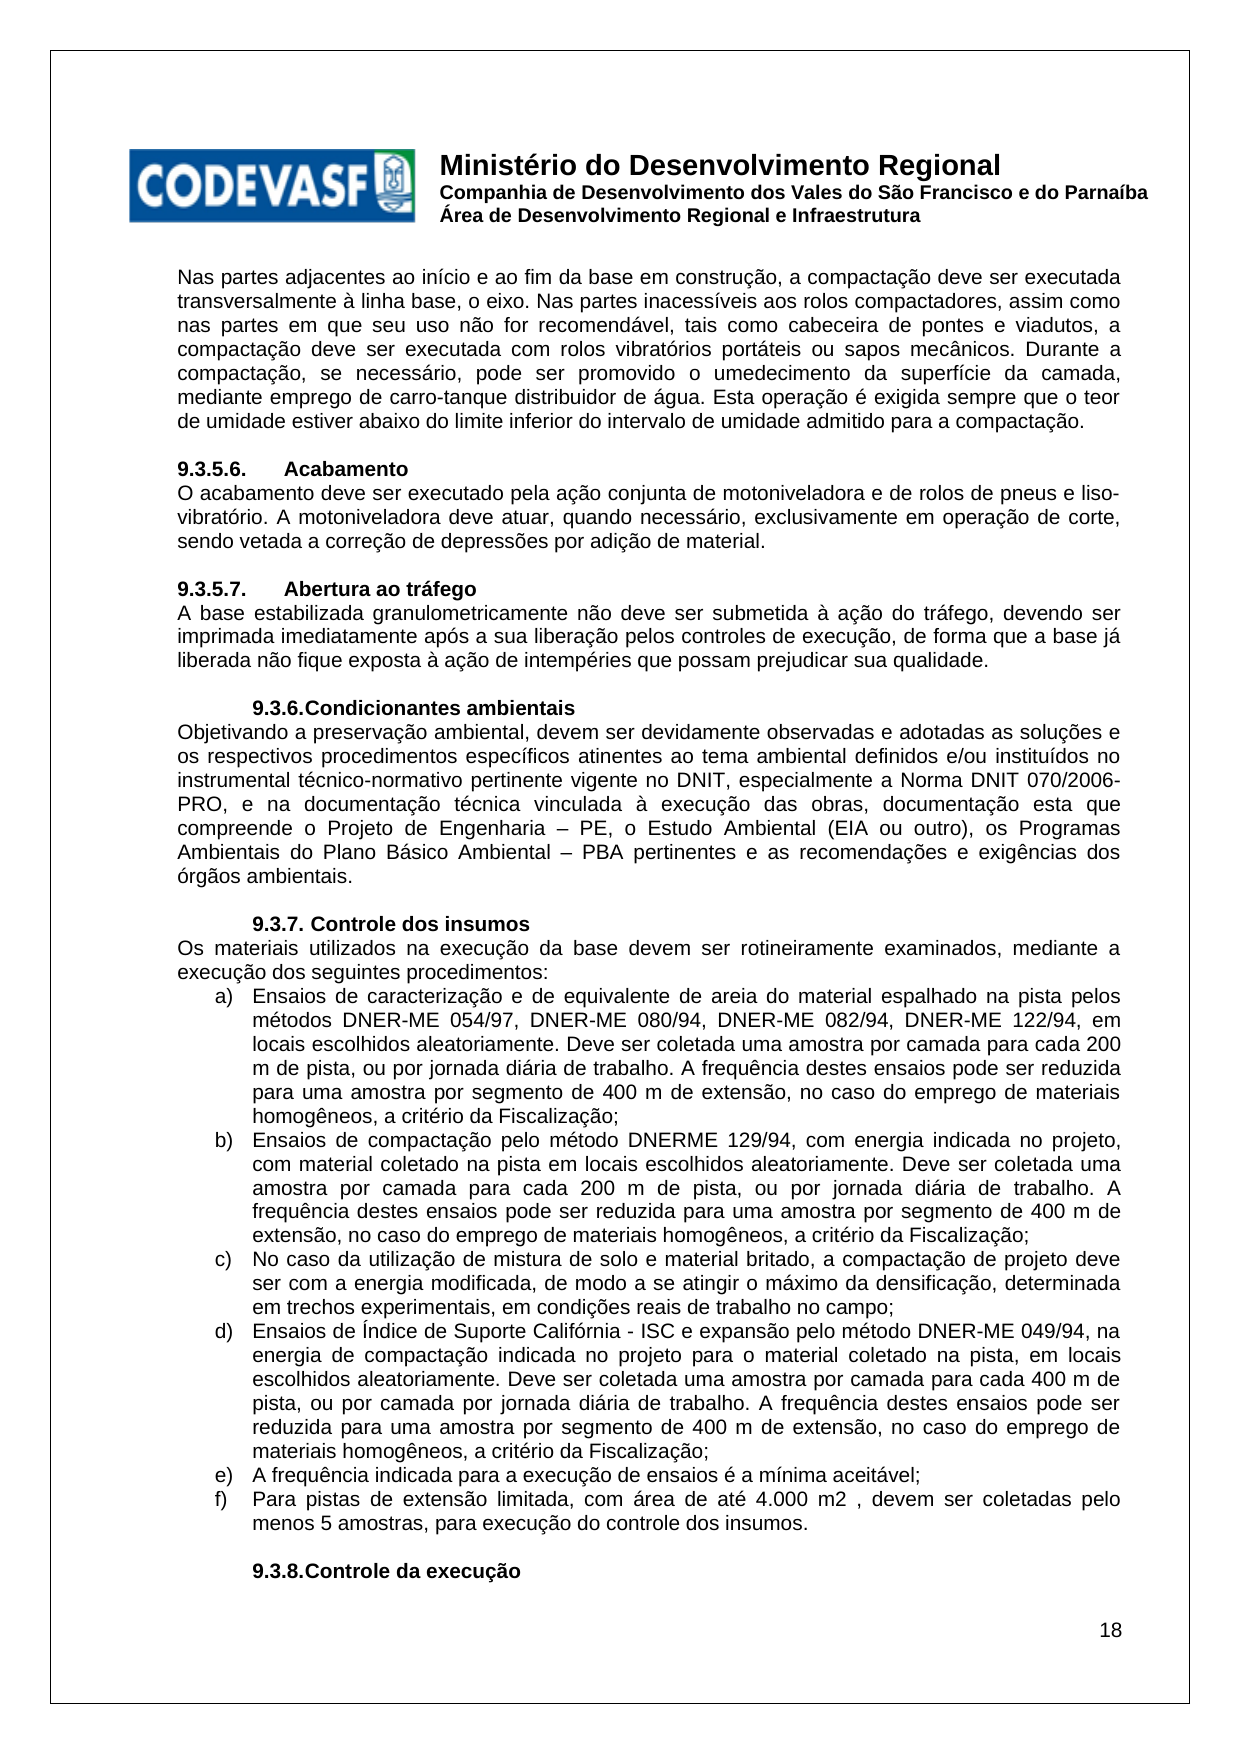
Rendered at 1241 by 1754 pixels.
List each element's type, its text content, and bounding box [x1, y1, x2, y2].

text A base estabilizada granulometricamente não deve ser submetida à ação do tráfego, devendo ser imprimada imediatamente após a sua liberação pelos controles de execução, de forma que a base já liberada não fique exposta à ação de intempéries que possam prejudicar sua qualidade. [177, 600, 1122, 672]
list Ensaios de Índice de Suporte Califórnia - ISC e expansão pelo método DNER-ME 049/94, na energia de compactação indicada no projeto para o material coletado na pista, em locais escolhidos aleatoriamente. Deve ser coletada uma amostra por camada para cada 400 m de pista, ou por camada por jornada diária de trabalho. A frequência destes ensaios pode ser reduzida para uma amostra por segmento de 400 m de extensão, no caso do emprego de materiais homogêneos, a critério da Fiscalização; [214, 1319, 1122, 1463]
list A frequência indicada para a execução de ensaios é a mínima aceitável; [214, 1463, 1122, 1487]
subtitle Abertura ao tráfego [177, 576, 1122, 600]
text Objetivando a preservação ambiental, devem ser devidamente observadas e adotadas as soluções e os respectivos procedimentos específicos atinentes ao tema ambiental definidos e/ou instituídos no instrumental técnico-normativo pertinente vigente no DNIT, especialmente a Norma DNIT 070/2006-PRO, e na documentação técnica vinculada à execução das obras, documentação esta que compreende o Projeto de Engenharia – PE, o Estudo Ambiental (EIA ou outro), os Programas Ambientais do Plano Básico Ambiental – PBA pertinentes e as recomendações e exigências dos órgãos ambientais. [177, 720, 1122, 888]
list Ensaios de caracterização e de equivalente de areia do material espalhado na pista pelos métodos DNER-ME 054/97, DNER-ME 080/94, DNER-ME 082/94, DNER-ME 122/94, em locais escolhidos aleatoriamente. Deve ser coletada uma amostra por camada para cada 200 m de pista, ou por jornada diária de trabalho. A frequência destes ensaios pode ser reduzida para uma amostra por segmento de 400 m de extensão, no caso do emprego de materiais homogêneos, a critério da Fiscalização; [214, 984, 1122, 1127]
subtitle Controle dos insumos [252, 912, 1122, 936]
subtitle Controle da execução [252, 1559, 1122, 1583]
subtitle Condicionantes ambientais [252, 696, 1122, 720]
list Ensaios de compactação pelo método DNERME 129/94, com energia indicada no projeto, com material coletado na pista em locais escolhidos aleatoriamente. Deve ser coletada uma amostra por camada para cada 200 m de pista, ou por jornada diária de trabalho. A frequência destes ensaios pode ser reduzida para uma amostra por segmento de 400 m de extensão, no caso do emprego de materiais homogêneos, a critério da Fiscalização; [214, 1127, 1122, 1247]
picture [129, 149, 417, 225]
list No caso da utilização de mistura de solo e material britado, a compactação de projeto deve ser com a energia modificada, de modo a se atingir o máximo da densificação, determinada em trechos experimentais, em condições reais de trabalho no campo; [214, 1247, 1122, 1319]
text O acabamento deve ser executado pela ação conjunta de motoniveladora e de rolos de pneus e liso-vibratório. A motoniveladora deve atuar, quando necessário, exclusivamente em operação de corte, sendo vetada a correção de depressões por adição de material. [177, 481, 1122, 552]
text Nas partes adjacentes ao início e ao fim da base em construção, a compactação deve ser executada transversalmente à linha base, o eixo. Nas partes inacessíveis aos rolos compactadores, assim como nas partes em que seu uso não for recomendável, tais como cabeceira de pontes e viadutos, a compactação deve ser executada com rolos vibratórios portáteis ou sapos mecânicos. Durante a compactação, se necessário, pode ser promovido o umedecimento da superfície da camada, mediante emprego de carro-tanque distribuidor de água. Esta operação é exigida sempre que o teor de umidade estiver abaixo do limite inferior do intervalo de umidade admitido para a compactação. [177, 265, 1122, 433]
text Os materiais utilizados na execução da base devem ser rotineiramente examinados, mediante a execução dos seguintes procedimentos: [177, 936, 1122, 984]
subtitle Acabamento [177, 457, 1122, 481]
list Para pistas de extensão limitada, com área de até 4.000 m2 , devem ser coletadas pelo menos 5 amostras, para execução do controle dos insumos. [214, 1487, 1122, 1535]
